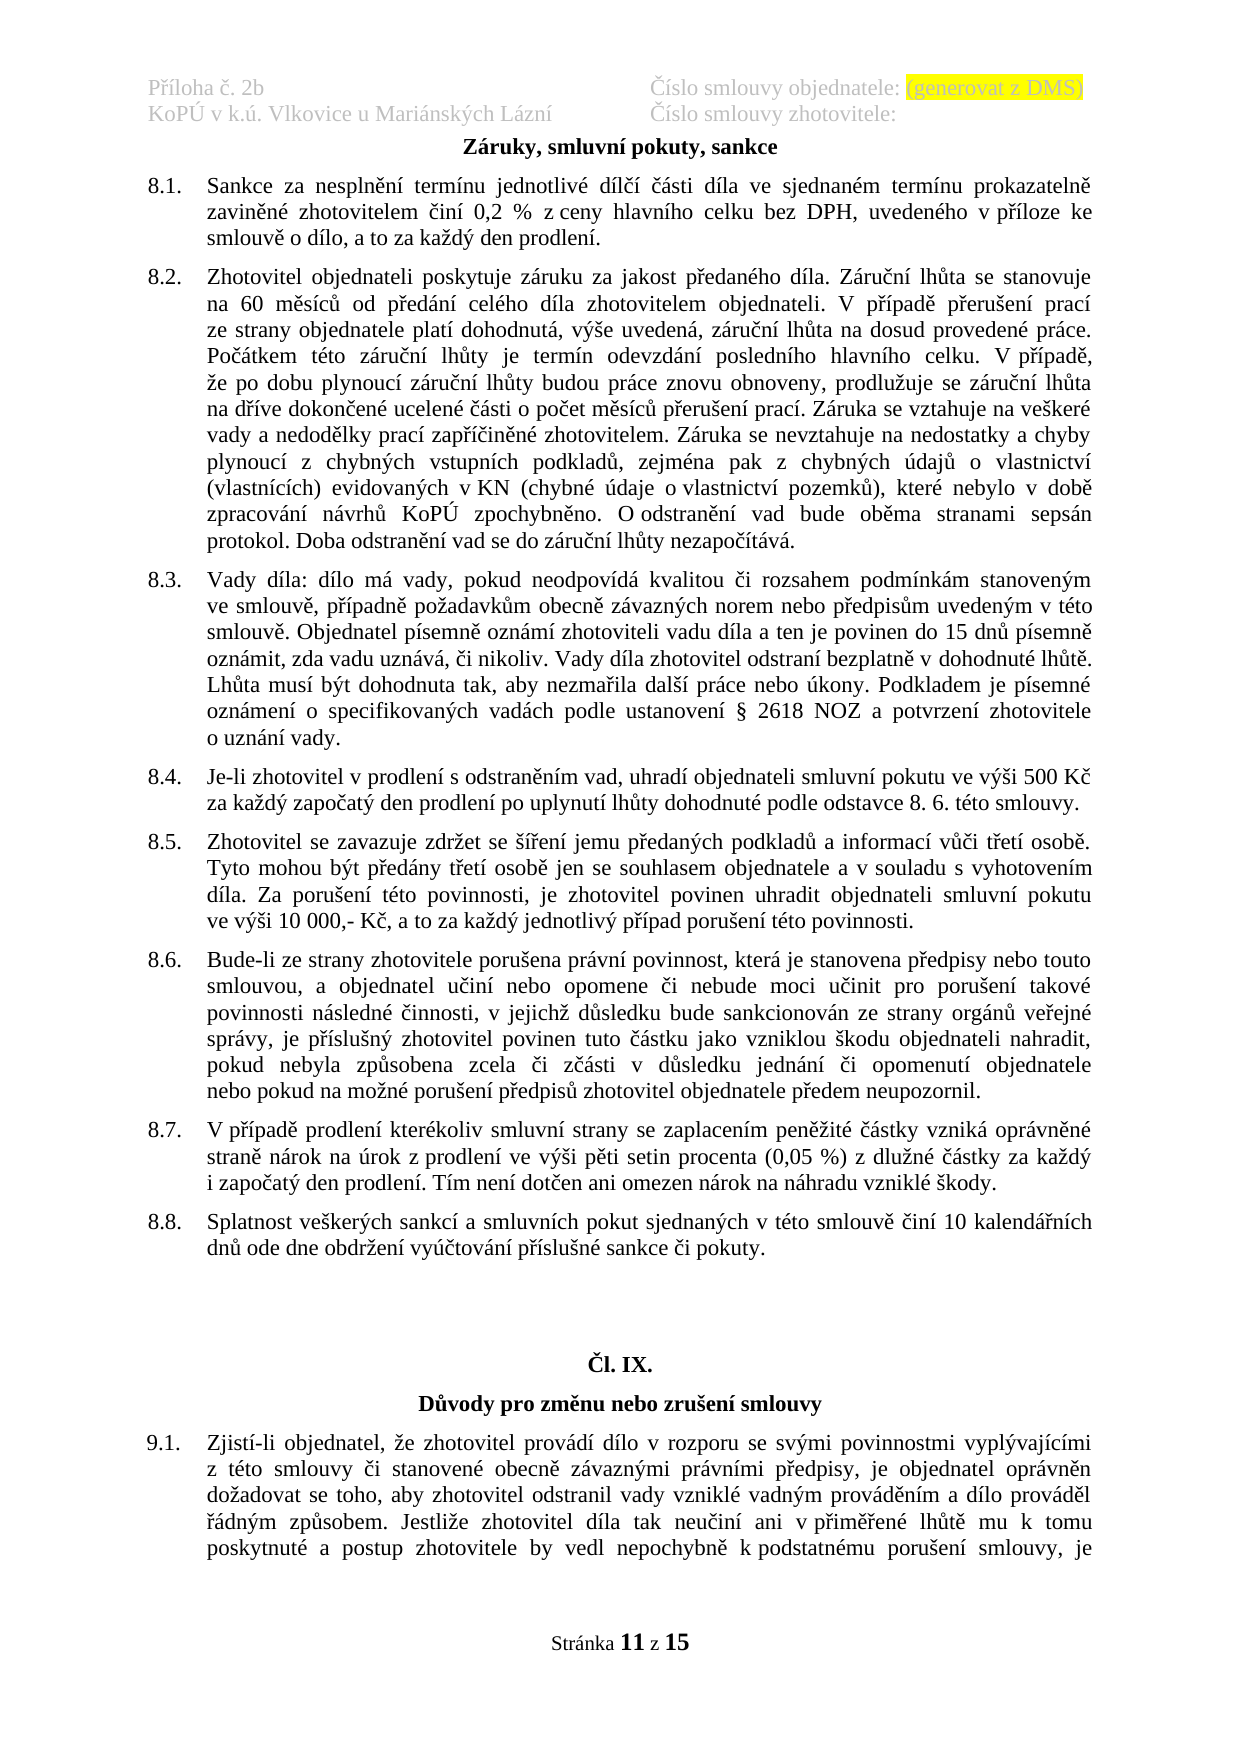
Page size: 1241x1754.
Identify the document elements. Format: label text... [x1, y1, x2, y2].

list V případě prodlení kterékoliv smluvní strany se zaplacením peněžité částky vzniká oprávněné straně nárok na úrok z prodlení ve výši pěti setin procenta (0,05 %) z dlužné částky za každý i započatý den prodlení. Tím není dotčen ani omezen nárok na náhradu vzniklé škody. [148, 1116, 1093, 1196]
list Vady díla: dílo má vady, pokud neodpovídá kvalitou či rozsahem podmínkám stanoveným ve smlouvě, případně požadavkům obecně závazných norem nebo předpisům uvedeným v této smlouvě. Objednatel písemně oznámí zhotoviteli vadu díla a ten je povinen do 15 dnů písemně oznámit, zda vadu uznává, či nikoliv. Vady díla zhotovitel odstraní bezplatně v dohodnuté lhůtě. Lhůta musí být dohodnuta tak, aby nezmařila další práce nebo úkony. Podkladem je písemné oznámení o specifikovaných vadách podle ustanovení § 2618 NOZ a potvrzení zhotovitele o uznání vady. [148, 566, 1093, 750]
subtitle Záruky, smluvní pokuty, sankce [148, 133, 1093, 159]
list Sankce za nesplnění termínu jednotlivé dílčí části díla ve sjednaném termínu prokazatelně zaviněné zhotovitelem činí 0,2 % z ceny hlavního celku bez DPH, uvedeného v příloze ke smlouvě o dílo, a to za každý den prodlení. [148, 172, 1093, 251]
list Zhotovitel objednateli poskytuje záruku za jakost předaného díla. Záruční lhůta se stanovuje na 60 měsíců od předání celého díla zhotovitelem objednateli. V případě přerušení prací ze strany objednatele platí dohodnutá, výše uvedená, záruční lhůta na dosud provedené práce. Počátkem této záruční lhůty je termín odevzdání posledního hlavního celku. V případě, že po dobu plynoucí záruční lhůty budou práce znovu obnoveny, prodlužuje se záruční lhůta na dříve dokončené ucelené části o počet měsíců přerušení prací. Záruka se vztahuje na veškeré vady a nedodělky prací zapříčiněné zhotovitelem. Záruka se nevztahuje na nedostatky a chyby plynoucí z chybných vstupních podkladů, zejména pak z chybných údajů o vlastnictví (vlastnících) evidovaných v KN (chybné údaje o vlastnictví pozemků), které nebylo v době zpracování návrhů KoPÚ zpochybněno. O odstranění vad bude oběma stranami sepsán protokol. Doba odstranění vad se do záruční lhůty nezapočítává. [148, 263, 1093, 553]
text Čl. IX. [148, 1351, 1093, 1377]
list Je-li zhotovitel v prodlení s odstraněním vad, uhradí objednateli smluvní pokutu ve výši 500 Kč za každý započatý den prodlení po uplynutí lhůty dohodnuté podle odstavce 8. 6. této smlouvy. [148, 763, 1093, 815]
list Zhotovitel se zavazuje zdržet se šíření jemu předaných podkladů a informací vůči třetí osobě. Tyto mohou být předány třetí osobě jen se souhlasem objednatele a v souladu s vyhotovením díla. Za porušení této povinnosti, je zhotovitel povinen uhradit objednateli smluvní pokutu ve výši 10 000,- Kč, a to za každý jednotlivý případ porušení této povinnosti. [148, 828, 1093, 933]
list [146, 1429, 1093, 1560]
list Splatnost veškerých sankcí a smluvních pokut sjednaných v této smlouvě činí 10 kalendářních dnů ode dne obdržení vyúčtování příslušné sankce či pokuty. [148, 1208, 1093, 1261]
text Důvody pro změnu nebo zrušení smlouvy [148, 1390, 1093, 1416]
list Bude-li ze strany zhotovitele porušena právní povinnost, která je stanovena předpisy nebo touto smlouvou, a objednatel učiní nebo opomene či nebude moci učinit pro porušení takové povinnosti následné činnosti, v jejichž důsledku bude sankcionován ze strany orgánů veřejné správy, je příslušný zhotovitel povinen tuto částku jako vzniklou škodu objednateli nahradit, pokud nebyla způsobena zcela či zčásti v důsledku jednání či opomenutí objednatele nebo pokud na možné porušení předpisů zhotovitel objednatele předem neupozornil. [148, 946, 1093, 1104]
